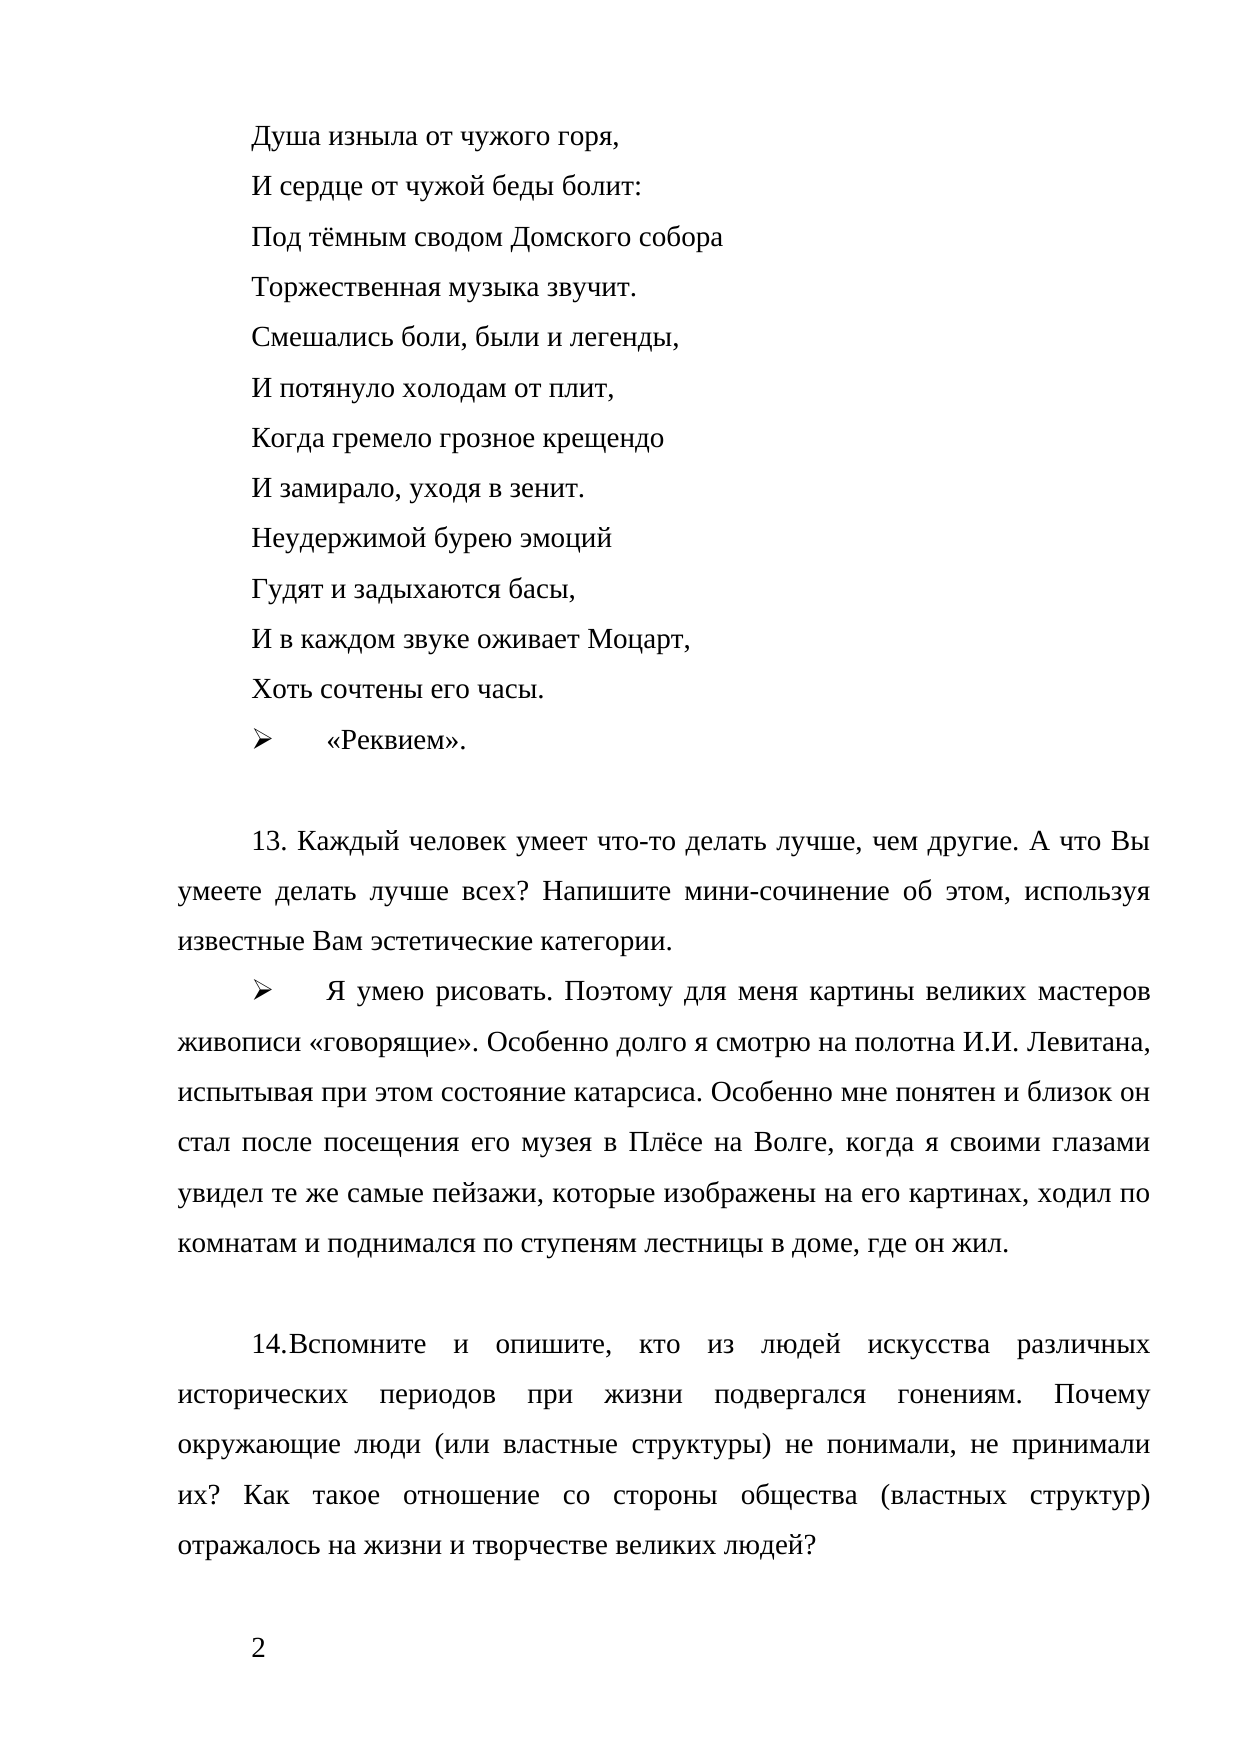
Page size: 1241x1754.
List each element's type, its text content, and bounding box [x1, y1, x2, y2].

text И сердце от чужой беды болит: [177, 168, 1152, 202]
text Торжественная музыка звучит. [177, 269, 1152, 303]
text И в каждом звуке оживает Моцарт, [177, 621, 1152, 655]
text Душа изныла от чужого горя, [177, 118, 1152, 152]
text Хоть сочтены его часы. [177, 672, 1152, 705]
list Я умею рисовать. Поэтому для меня картины великих мастеров живописи «говорящие». Особенно долго я смотрю на полотна И.И. Левитана, испытывая при этом состояние катарсиса. Особенно мне понятен и близок он стал после посещения его музея в Плёсе на Волге, когда я своими глазами увидел те же самые пейзажи, которые изображены на его картинах, ходил по комнатам и поднимался по ступеням лестницы в доме, где он жил. [177, 973, 1152, 1259]
text Когда гремело грозное крещендо [177, 420, 1152, 453]
list Вспомните и опишите, кто из людей искусства различных исторических периодов при жизни подвергался гонениям. Почему окружающие люди (или властные структуры) не понимали, не принимали их? Как такое отношение со стороны общества (властных структур) отражалось на жизни и творчестве великих людей? [177, 1326, 1152, 1561]
text Смешались боли, были и легенды, [177, 319, 1152, 353]
text И потянуло холодам от плит, [177, 370, 1152, 403]
list «Реквием». [177, 722, 1152, 756]
text Неудержимой бурею эмоций [177, 521, 1152, 554]
text И замирало, уходя в зенит. [177, 470, 1152, 504]
text 13. Каждый человек умеет что-то делать лучше, чем другие. А что Вы умеете делать лучше всех? Напишите мини-сочинение об этом, используя известные Вам эстетические категории. [177, 823, 1152, 957]
text Гудят и задыхаются басы, [177, 571, 1152, 604]
text Под тёмным сводом Домского собора [177, 219, 1152, 252]
